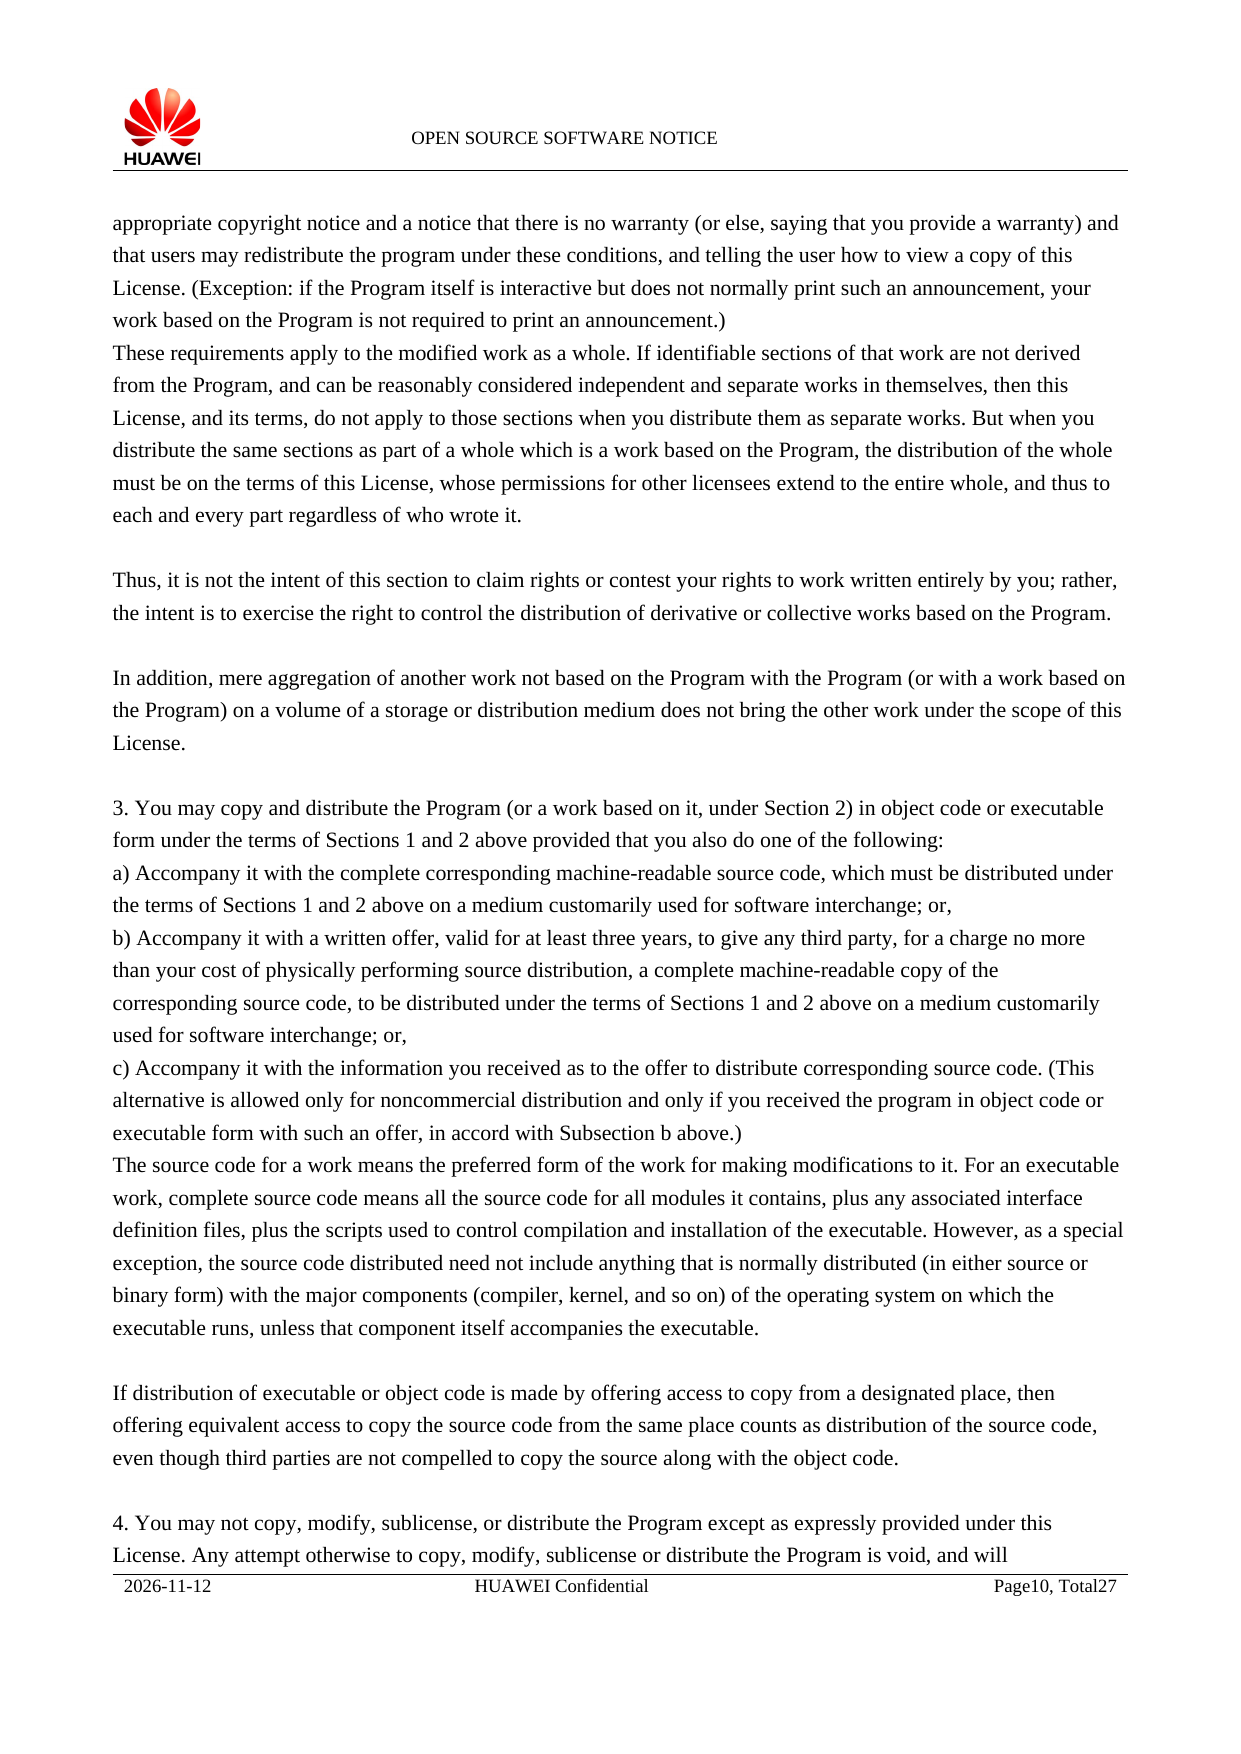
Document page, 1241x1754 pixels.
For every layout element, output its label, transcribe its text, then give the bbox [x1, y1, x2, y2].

picture [124, 88, 201, 165]
